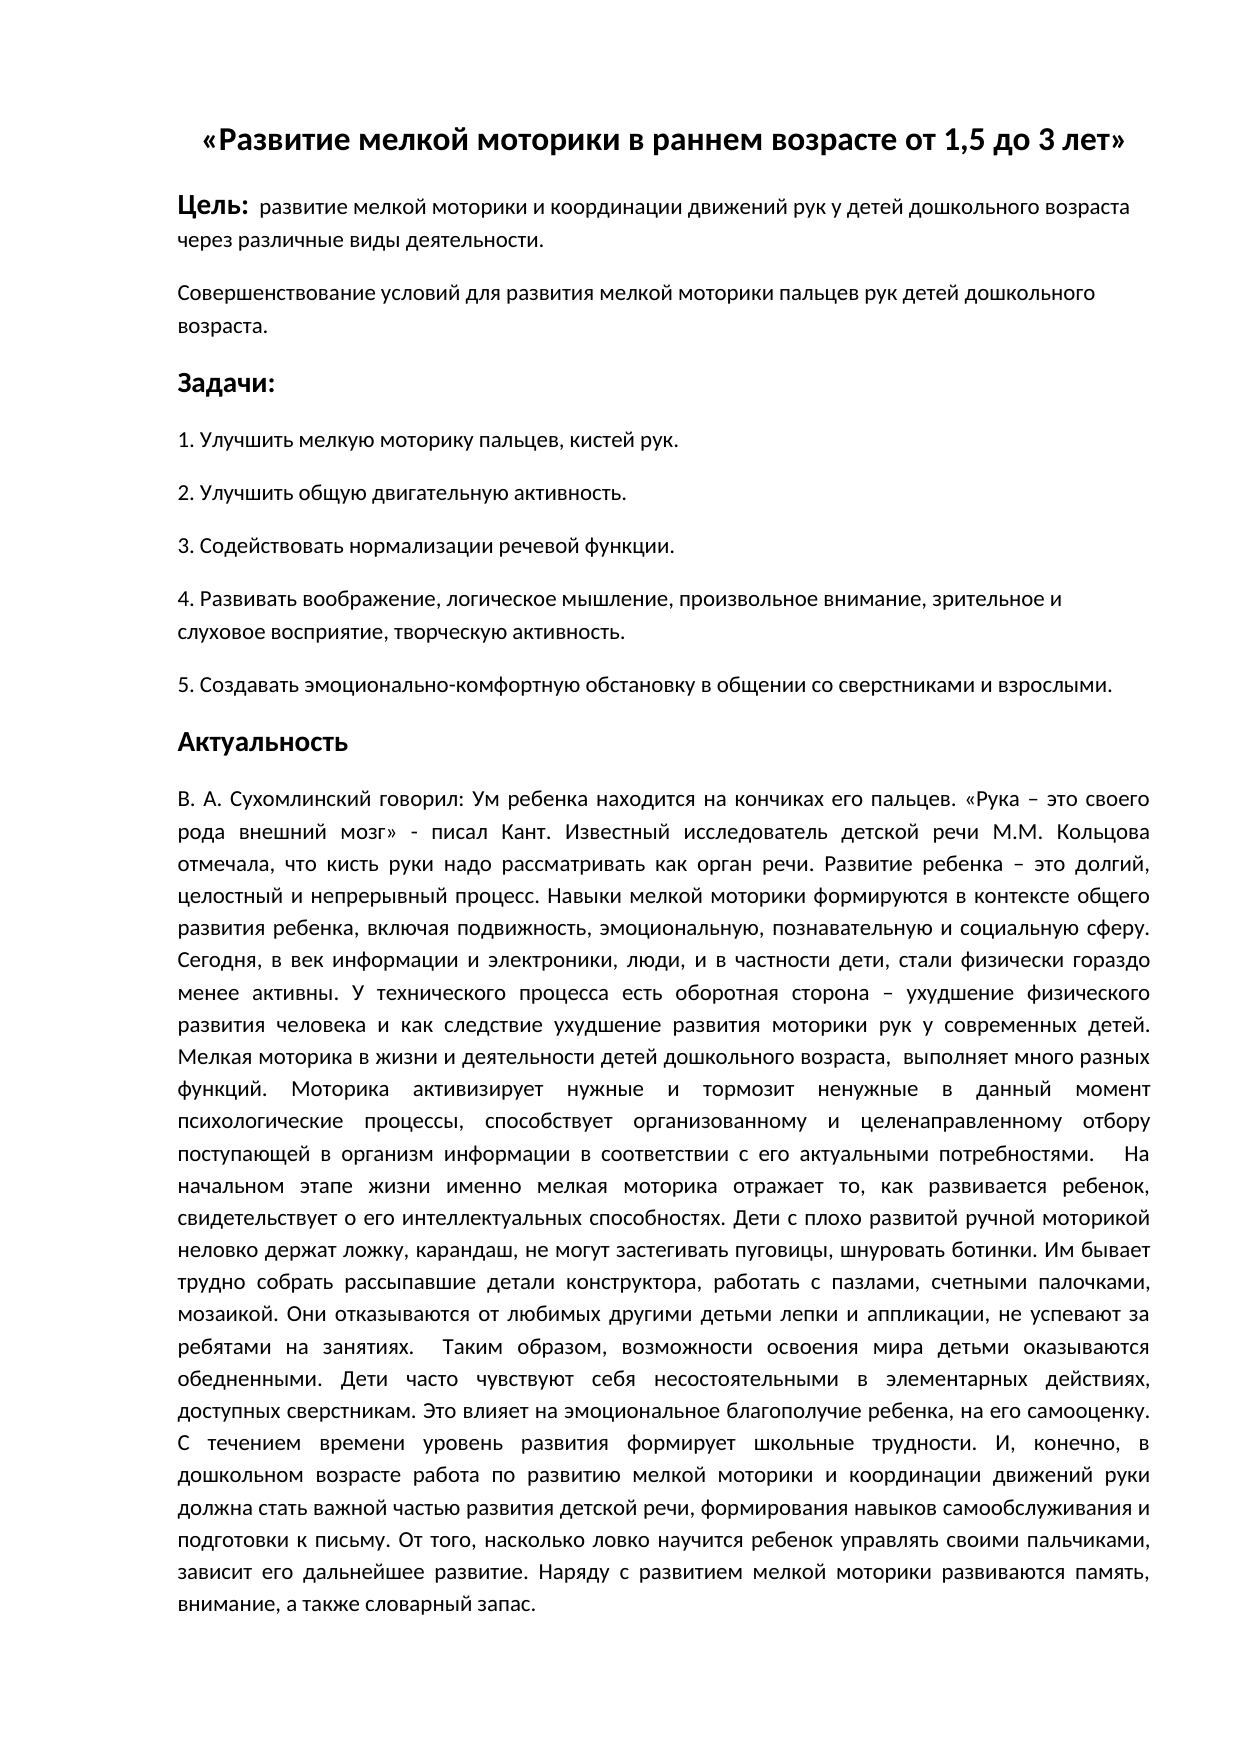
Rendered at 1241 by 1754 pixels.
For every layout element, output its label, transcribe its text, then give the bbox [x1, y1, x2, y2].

text 5. Создавать эмоционально-комфортную обстановку в общении со сверстниками и взрослыми. [177, 670, 1152, 698]
text 3. Содействовать нормализации речевой функции. [177, 532, 1152, 559]
text Совершенствование условий для развития мелкой моторики пальцев рук детей дошкольного возраста. [177, 278, 1152, 339]
text Цель: развитие мелкой моторики и координации движений рук у детей дошкольного возраста через различные виды деятельности. [177, 186, 1152, 253]
text Актуальность [177, 723, 1152, 758]
text 4. Развивать воображение, логическое мышление, произвольное внимание, зрительное и слуховое восприятие, творческую активность. [177, 584, 1152, 645]
text 2. Улучшить общую двигательную активность. [177, 478, 1152, 507]
text 1. Улучшить мелкую моторику пальцев, кистей рук. [177, 426, 1152, 453]
text В. А. Сухомлинский говорил: Ум ребенка находится на кончиках его пальцев. «Рука – это своего рода внешний мозг» - писал Кант. Известный исследователь детской речи М.М. Кольцова отмечала, что кисть руки надо рассматривать как орган речи. Развитие ребенка – это долгий, целостный и непрерывный процесс. Навыки мелкой моторики формируются в контексте общего развития ребенка, включая подвижность, эмоциональную, познавательную и социальную сферу. Сегодня, в век информации и электроники, люди, и в частности дети, стали физически гораздо менее активны. У технического процесса есть оборотная сторона – ухудшение физического развития человека и как следствие ухудшение развития моторики рук у современных детей. Мелкая моторика в жизни и деятельности детей дошкольного возраста, выполняет много разных функций. Моторика активизирует нужные и тормозит ненужные в данный момент психологические процессы, способствует организованному и целенаправленному отбору поступающей в организм информации в соответствии с его актуальными потребностями. На начальном этапе жизни именно мелкая моторика отражает то, как развивается ребенок, свидетельствует о его интеллектуальных способностях. Дети с плохо развитой ручной моторикой неловко держат ложку, карандаш, не могут застегивать пуговицы, шнуровать ботинки. Им бывает трудно собрать рассыпавшие детали конструктора, работать с пазлами, счетными палочками, мозаикой. Они отказываются от любимых другими детьми лепки и аппликации, не успевают за ребятами на занятиях. Таким образом, возможности освоения мира детьми оказываются обедненными. Дети часто чувствуют себя несостоятельными в элементарных действиях, доступных сверстникам. Это влияет на эмоциональное благополучие ребенка, на его самооценку. С течением времени уровень развития формирует школьные трудности. И, конечно, в дошкольном возрасте работа по развитию мелкой моторики и координации движений руки должна стать важной частью развития детской речи, формирования навыков самообслуживания и подготовки к письму. От того, насколько ловко научится ребенок управлять своими пальчиками, зависит его дальнейшее развитие. Наряду с развитием мелкой моторики развиваются память, внимание, а также словарный запас. [177, 784, 1152, 1617]
text Задачи: [177, 364, 1152, 399]
text «Развитие мелкой моторики в раннем возрасте от 1,5 до 3 лет» [177, 118, 1152, 159]
